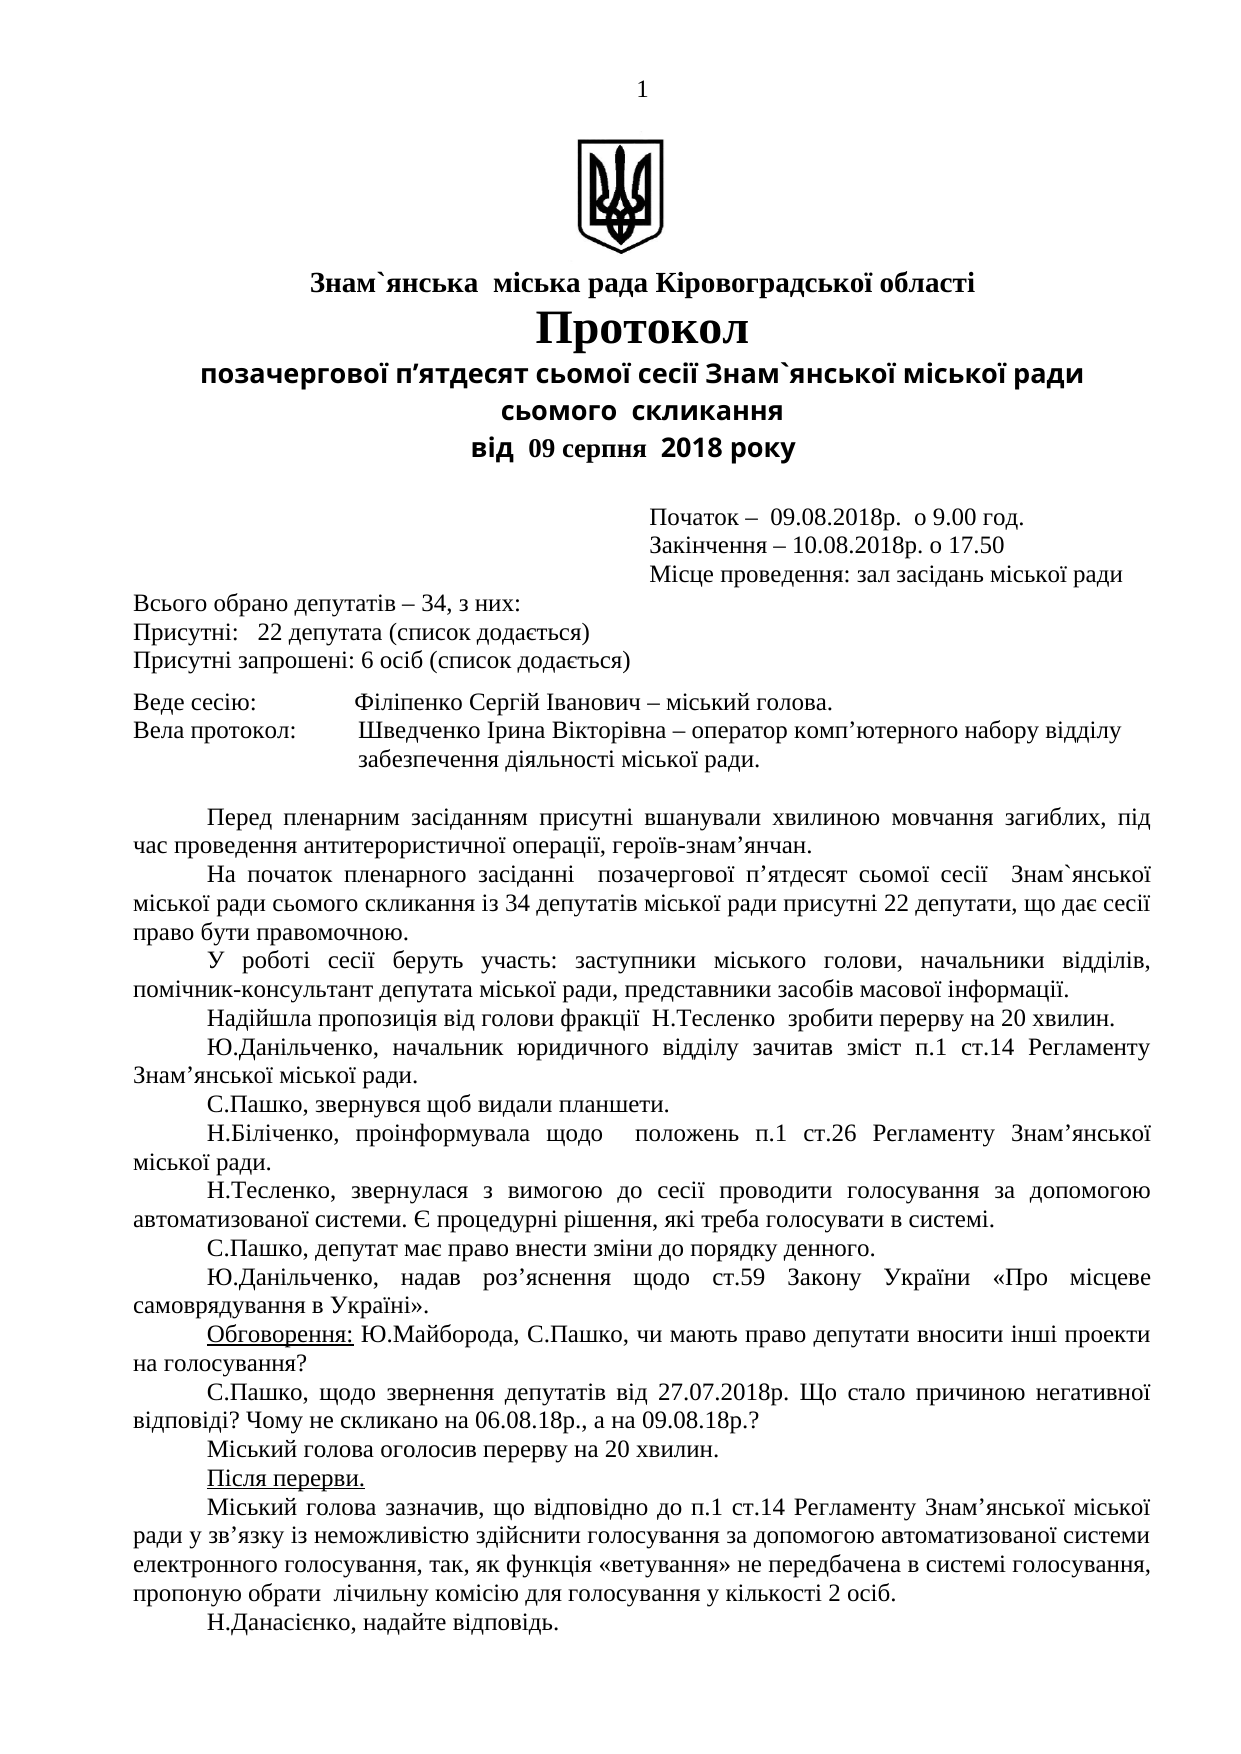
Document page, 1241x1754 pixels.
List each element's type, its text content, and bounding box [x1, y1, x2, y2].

text від 09 серпня 2018 року [207, 428, 1152, 465]
text На початок пленарного засіданні позачергової п’ятдесят сьомої сесії Знам`янської міської ради сьомого скликання із 34 депутатів міської ради присутні 22 депутати, що дає сесії право бути правомочною. [133, 859, 1152, 946]
text Веде сесію: Філіпенко Сергій Іванович – міський голова. [133, 687, 1152, 716]
text Міський голова оголосив перерву на 20 хвилин. [133, 1434, 1152, 1463]
text Міський голова зазначив, що відповідно до п.1 ст.14 Регламенту Знам’янської міської ради у зв’язку із неможливістю здійснити голосування за допомогою автоматизованої системи електронного голосування, так, як функція «ветування» не передбачена в системі голосування, пропоную обрати лічильну комісію для голосування у кількості 2 осіб. [133, 1492, 1152, 1607]
text Знам`янська міська рада Кіровоградської області [133, 266, 1152, 299]
text Надійшла пропозиція від голови фракції Н.Тесленко зробити перерву на 20 хвилин. [133, 1003, 1152, 1032]
text Перед пленарним засіданням присутні вшанували хвилиною мовчання загиблих, під час проведення антитерористичної операції, героїв-знам’янчан. [133, 802, 1152, 859]
text Протокол [133, 299, 1152, 354]
text Початок – 09.08.2018р. о 9.00 год. [575, 502, 1152, 531]
text С.Пашко, депутат має право внести зміни до порядку денного. [133, 1233, 1152, 1262]
text Присутні запрошені: 6 осіб (список додається) [133, 646, 1152, 674]
text Н.Тесленко, звернулася з вимогою до сесії проводити голосування за допомогою автоматизованої системи. Є процедурні рішення, які треба голосувати в системі. [133, 1176, 1152, 1233]
text У роботі сесії беруть участь: заступники міського голови, начальники відділів, помічник-консультант депутата міської ради, представники засобів масової інформації. [133, 946, 1152, 1003]
text Присутні: 22 депутата (список додається) [133, 617, 1152, 646]
text С.Пашко, звернувся щоб видали планшети. [133, 1089, 1152, 1118]
text Н.Біліченко, проінформувала щодо положень п.1 ст.26 Регламенту Знам’янської міської ради. [133, 1118, 1152, 1176]
text Ю.Данільченко, надав роз’яснення щодо ст.59 Закону України «Про місцеве самоврядування в Україні». [133, 1262, 1152, 1319]
picture [568, 131, 675, 266]
text Обговорення: Ю.Майборода, С.Пашко, чи мають право депутати вносити інші проекти на голосування? [133, 1319, 1152, 1377]
text сьомого скликання [133, 391, 1152, 428]
text С.Пашко, щодо звернення депутатів від 27.07.2018р. Що стало причиною негативної відповіді? Чому не скликано на 06.08.18р., а на 09.08.18р.? [133, 1377, 1152, 1434]
text Вела протокол: Шведченко Ірина Вікторівна – оператор комп’ютерного набору відділу забезпечення діяльності міської ради. [133, 716, 1152, 773]
text позачергової п’ятдесят сьомої сесії Знам`янської міської ради [133, 354, 1152, 391]
text Місце проведення: зал засідань міської ради [575, 559, 1152, 588]
text Закінчення – 10.08.2018р. о 17.50 [575, 531, 1152, 559]
text Всього обрано депутатів – 34, з них: [133, 588, 1152, 617]
text Ю.Данільченко, начальник юридичного відділу зачитав зміст п.1 ст.14 Регламенту Знам’янської міської ради. [133, 1032, 1152, 1089]
text Після перерви. [133, 1463, 1152, 1492]
text Н.Данасієнко, надайте відповідь. [133, 1607, 1152, 1636]
